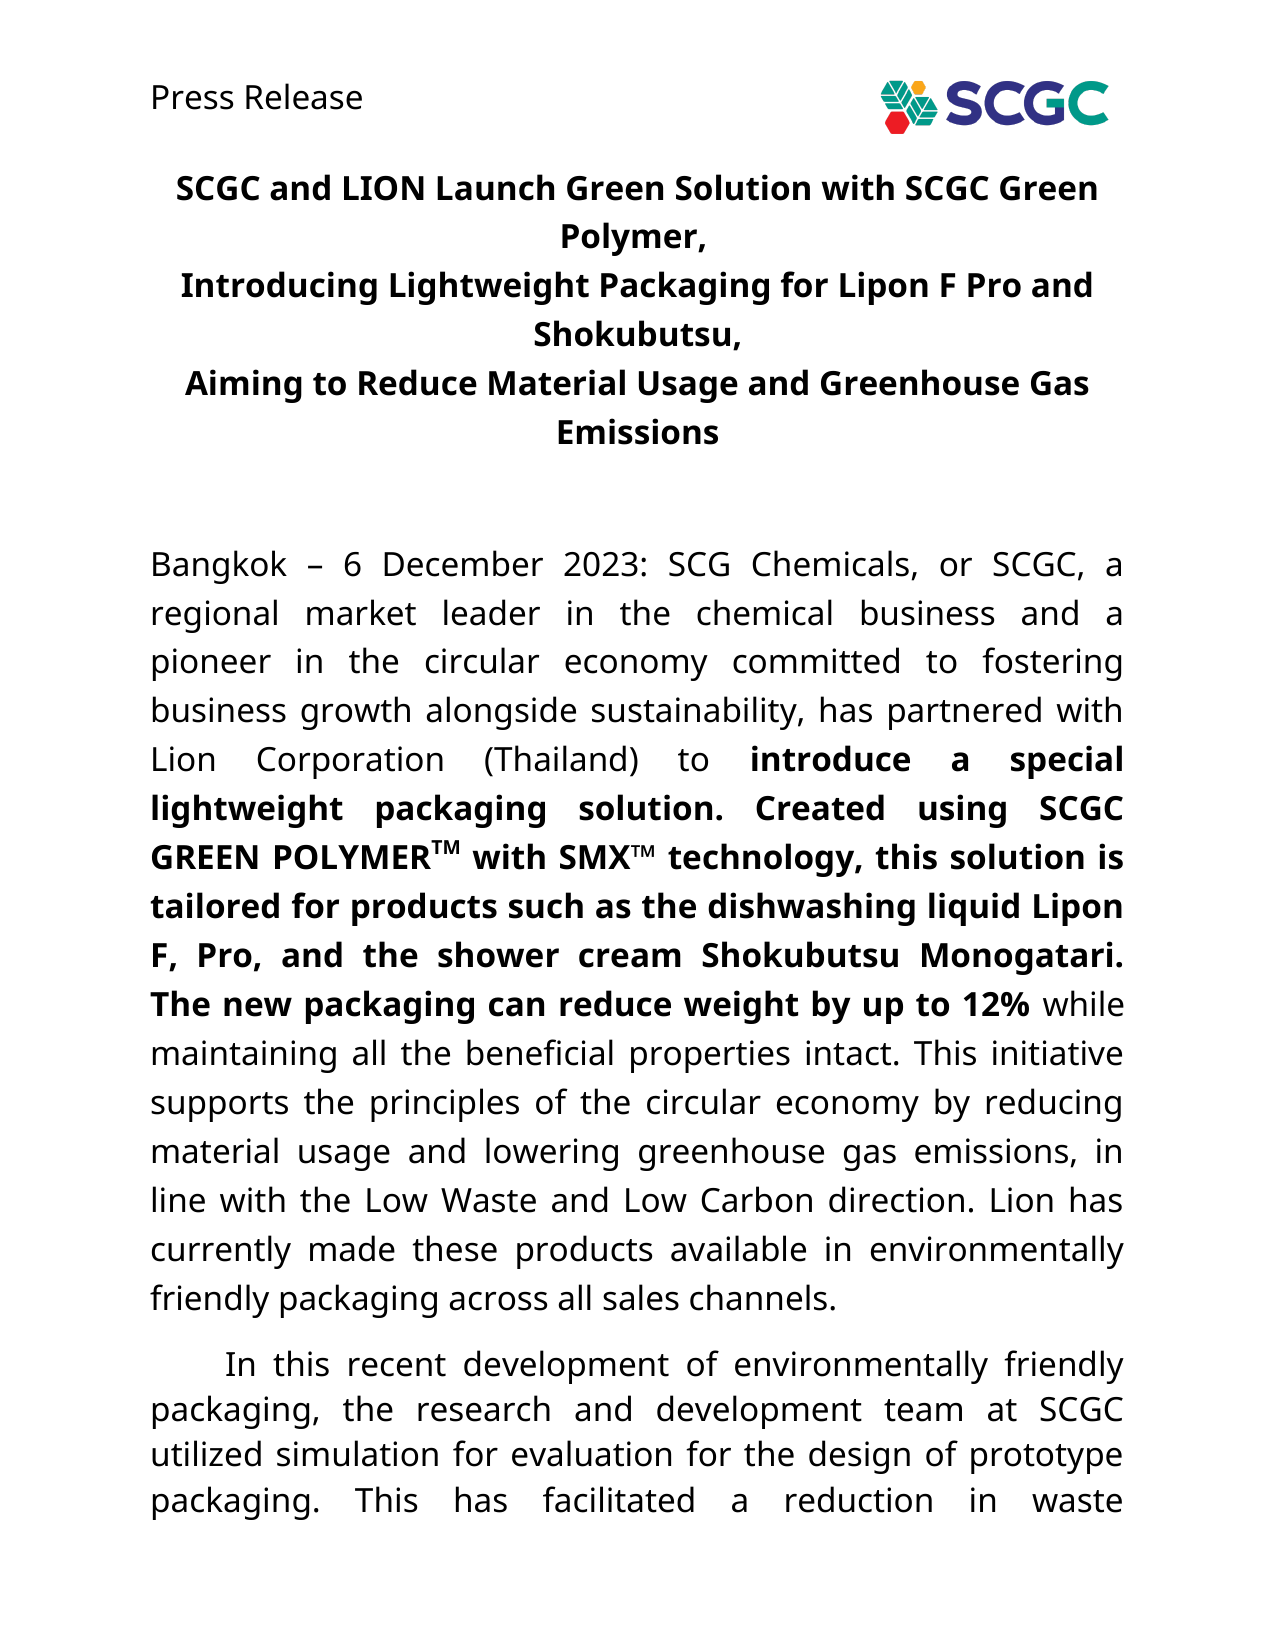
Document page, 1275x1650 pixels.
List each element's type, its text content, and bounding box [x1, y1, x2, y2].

picture [875, 73, 1120, 139]
text Bangkok – 6 December 2023: SCG Chemicals, or SCGC, a regional market leader in the chemical business and a pioneer in the circular economy committed to fostering business growth alongside sustainability, has partnered with Lion Corporation (Thailand) to introduce a special lightweight packaging solution. Created using SCGC GREEN POLYMERTM with SMX™ technology, this solution is tailored for products such as the dishwashing liquid Lipon F, Pro, and the shower cream Shokubutsu Monogatari. The new packaging can reduce weight by up to 12% while maintaining all the beneficial properties intact. This initiative supports the principles of the circular economy by reducing material usage and lowering greenhouse gas emissions, in line with the Low Waste and Low Carbon direction. Lion has currently made these products available in environmentally friendly packaging across all sales channels. [150, 540, 1125, 1320]
text SCGC and LION Launch Green Solution with SCGC Green Polymer, Introducing Lightweight Packaging for Lipon F Pro and Shokubutsu, Aiming to Reduce Material Usage and Greenhouse Gas Emissions [150, 164, 1125, 454]
